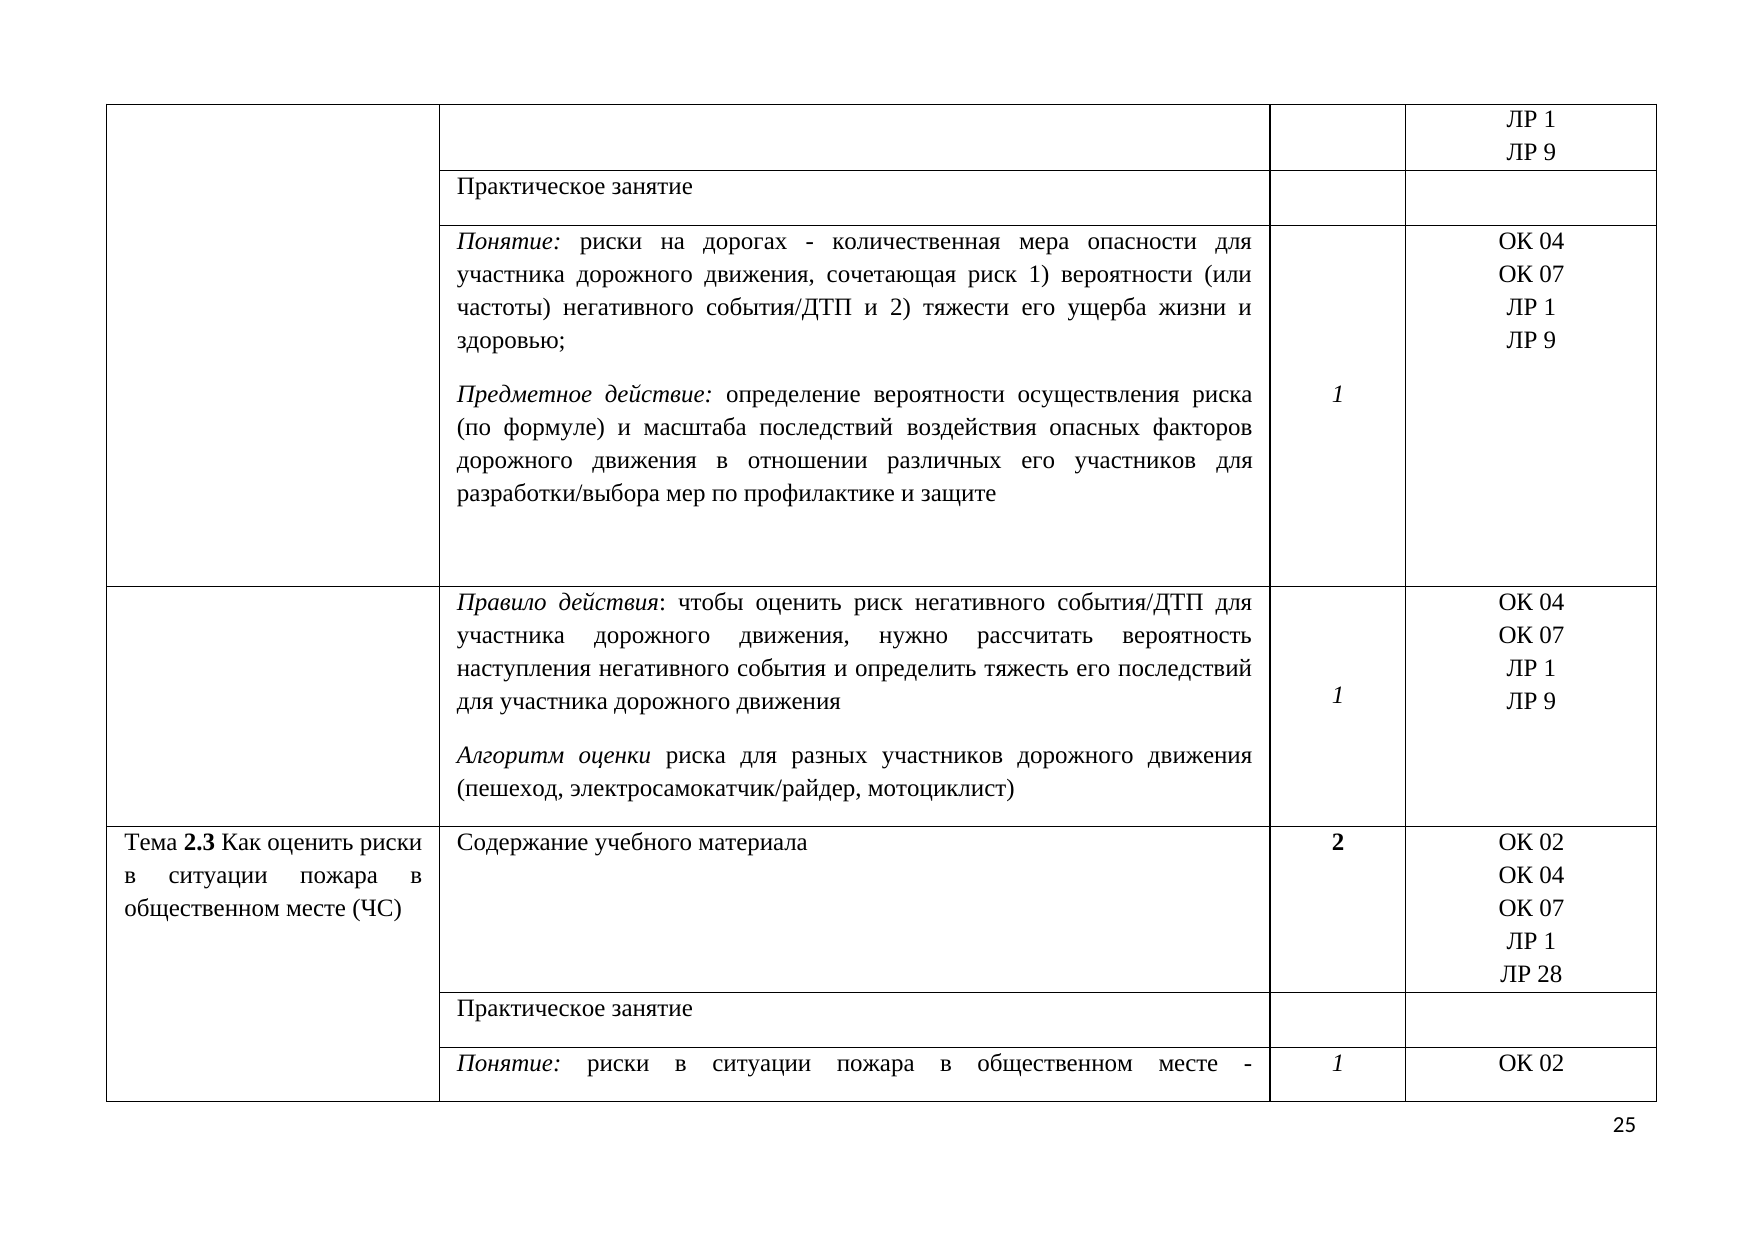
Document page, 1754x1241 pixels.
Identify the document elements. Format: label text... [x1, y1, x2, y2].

table_cell [107, 587, 439, 826]
table_cell 1 [1271, 226, 1405, 586]
table_cell [1271, 993, 1405, 1047]
table_cell ОК 04 ОК 07 ЛР 1 ЛР 9 [1406, 226, 1656, 586]
table_cell [1271, 171, 1405, 225]
table_cell [1406, 993, 1656, 1047]
table_cell Тема 2.3 Как оценить риски в ситуации пожара в общественном месте (ЧС) [107, 827, 439, 1101]
table_cell 2 [1271, 827, 1405, 992]
table_cell ОК 04 ОК 07 ЛР 1 ЛР 9 [1406, 587, 1656, 826]
table_cell Правило действия: чтобы оценить риск негативного события/ДТП для участника дорожного движения, нужно рассчитать вероятность наступления негативного события и определить тяжесть его последствий для участника дорожного движения Алгоритм оценки риска для разных участников дорожного движения (пешеход, электросамокатчик/райдер, мотоциклист) [440, 587, 1269, 826]
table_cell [440, 105, 1269, 170]
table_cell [1406, 105, 1656, 170]
table_cell [1406, 171, 1656, 225]
table_cell 2 [1271, 105, 1405, 170]
table_cell Практическое занятие [440, 171, 1269, 225]
table_cell Практическое занятие [440, 993, 1269, 1047]
table_cell 1 [1271, 1048, 1405, 1101]
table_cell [1406, 1048, 1656, 1101]
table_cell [440, 1048, 1269, 1101]
table_cell 1 [1271, 587, 1405, 826]
table_cell ОК 02 ОК 04 ОК 07 ЛР 1 ЛР 28 [1406, 827, 1656, 992]
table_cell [107, 105, 439, 586]
table_cell Содержание учебного материала [440, 827, 1269, 992]
table_cell Понятие: риски на дорогах - количественная мера опасности для участника дорожного движения, сочетающая риск 1) вероятности (или частоты) негативного события/ДТП и 2) тяжести его ущерба жизни и здоровью; Предметное действие: определение вероятности осуществления риска (по формуле) и масштаба последствий воздействия опасных факторов дорожного движения в отношении различных его участников для разработки/выбора мер по профилактике и защите [440, 226, 1269, 586]
